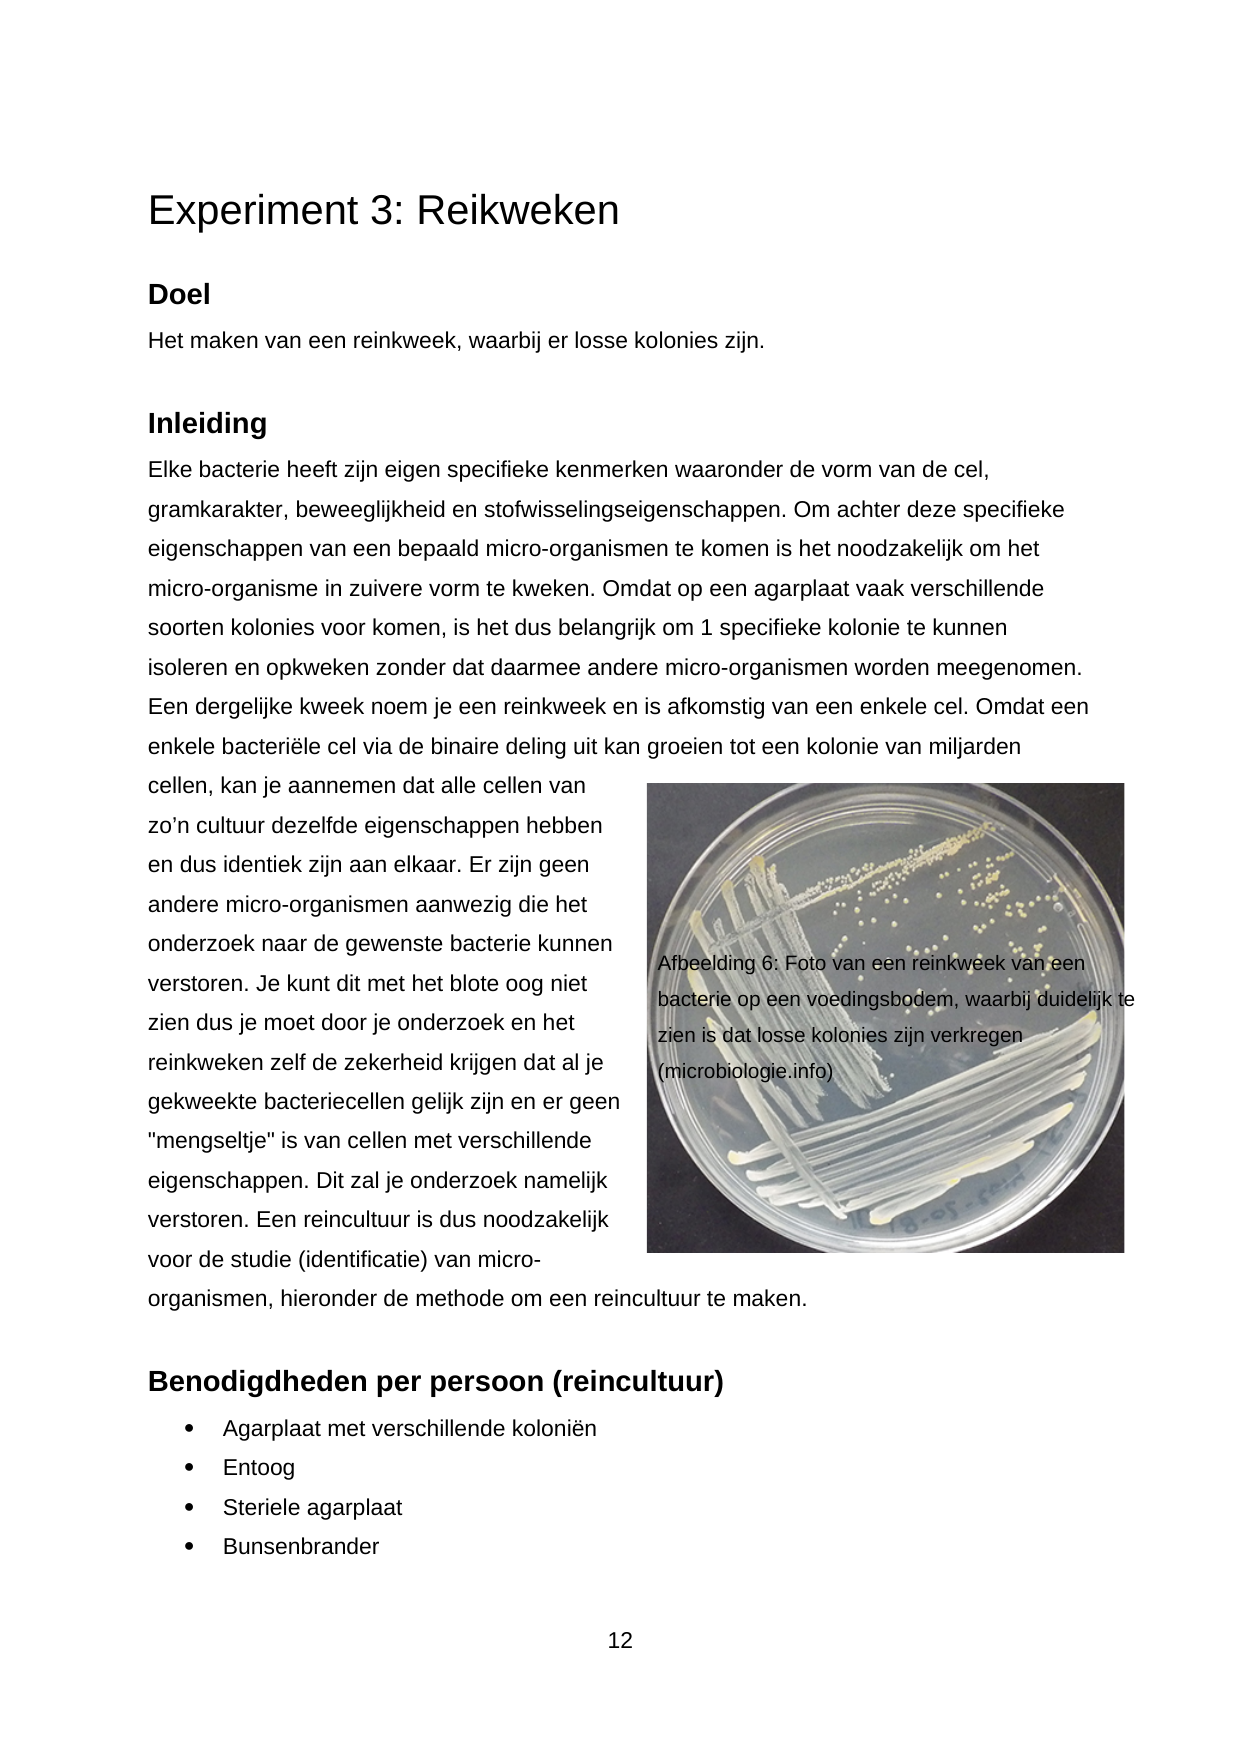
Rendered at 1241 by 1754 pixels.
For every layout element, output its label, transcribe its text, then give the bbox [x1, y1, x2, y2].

subtitle Experiment 3: Reikweken [148, 185, 1093, 233]
text Inleiding [148, 406, 1093, 439]
text Elke bacterie heeft zijn eigen specifieke kenmerken waaronder de vorm van de cel, gramkarakter, beweeglijkheid en stofwisselingseigenschappen. Om achter deze specifieke eigenschappen van een bepaald micro-organismen te komen is het noodzakelijk om het micro-organisme in zuivere vorm te kweken. Omdat op een agarplaat vaak verschillende soorten kolonies voor komen, is het dus belangrijk om 1 specifieke kolonie te kunnen isoleren en opkweken zonder dat daarmee andere micro-organismen worden meegenomen. [148, 456, 1093, 680]
picture [646, 783, 1125, 1253]
list Entoog [185, 1454, 1093, 1480]
list Agarplaat met verschillende koloniën [185, 1414, 1093, 1441]
text Doel [148, 277, 1093, 310]
text Benodigdheden per persoon (reincultuur) [148, 1364, 1093, 1398]
list Bunsenbrander [185, 1533, 1093, 1559]
list Steriele agarplaat [185, 1493, 1093, 1520]
text Het maken van een reinkweek, waarbij er losse kolonies zijn. [148, 327, 1093, 353]
